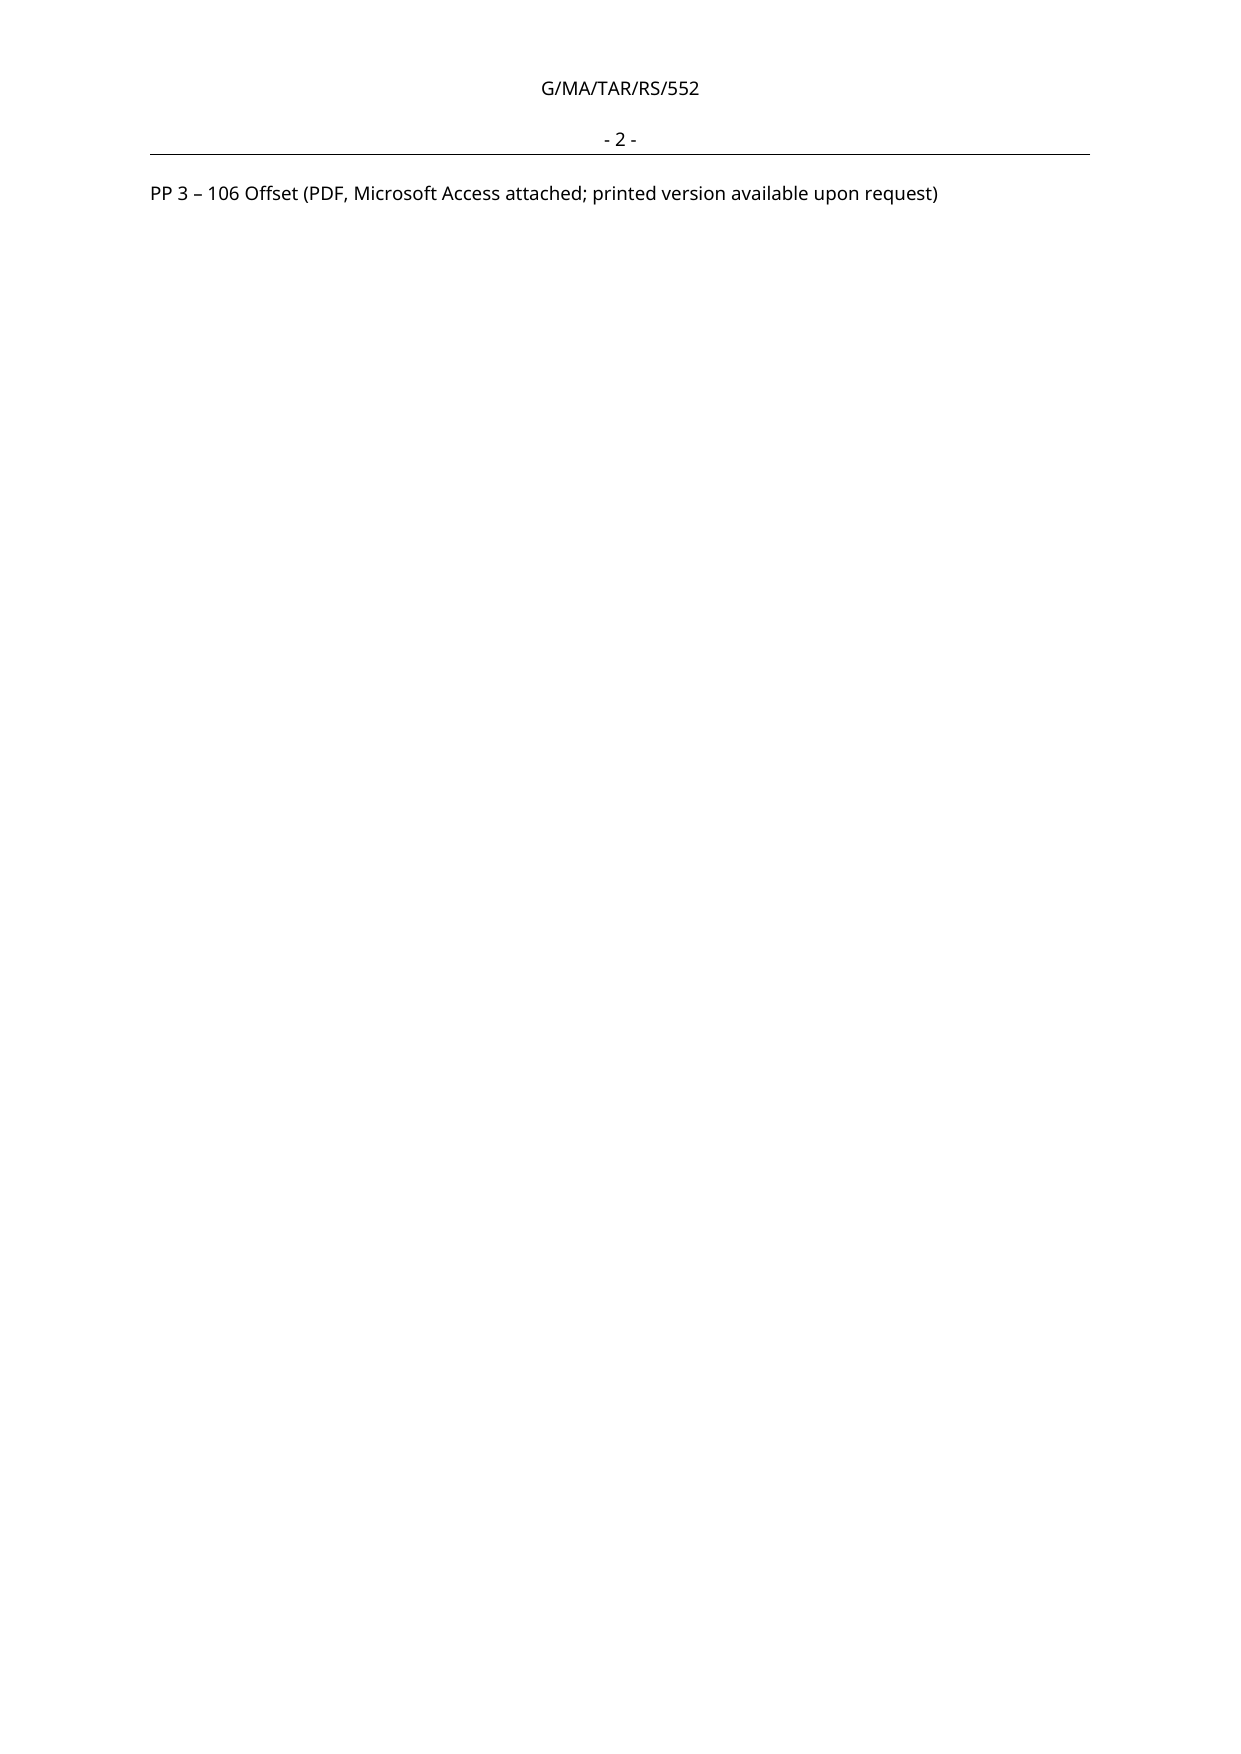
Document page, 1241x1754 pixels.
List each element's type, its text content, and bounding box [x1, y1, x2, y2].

text PP 3 – 106 Offset (PDF, Microsoft Access attached; printed version available upon request) [150, 180, 1090, 206]
